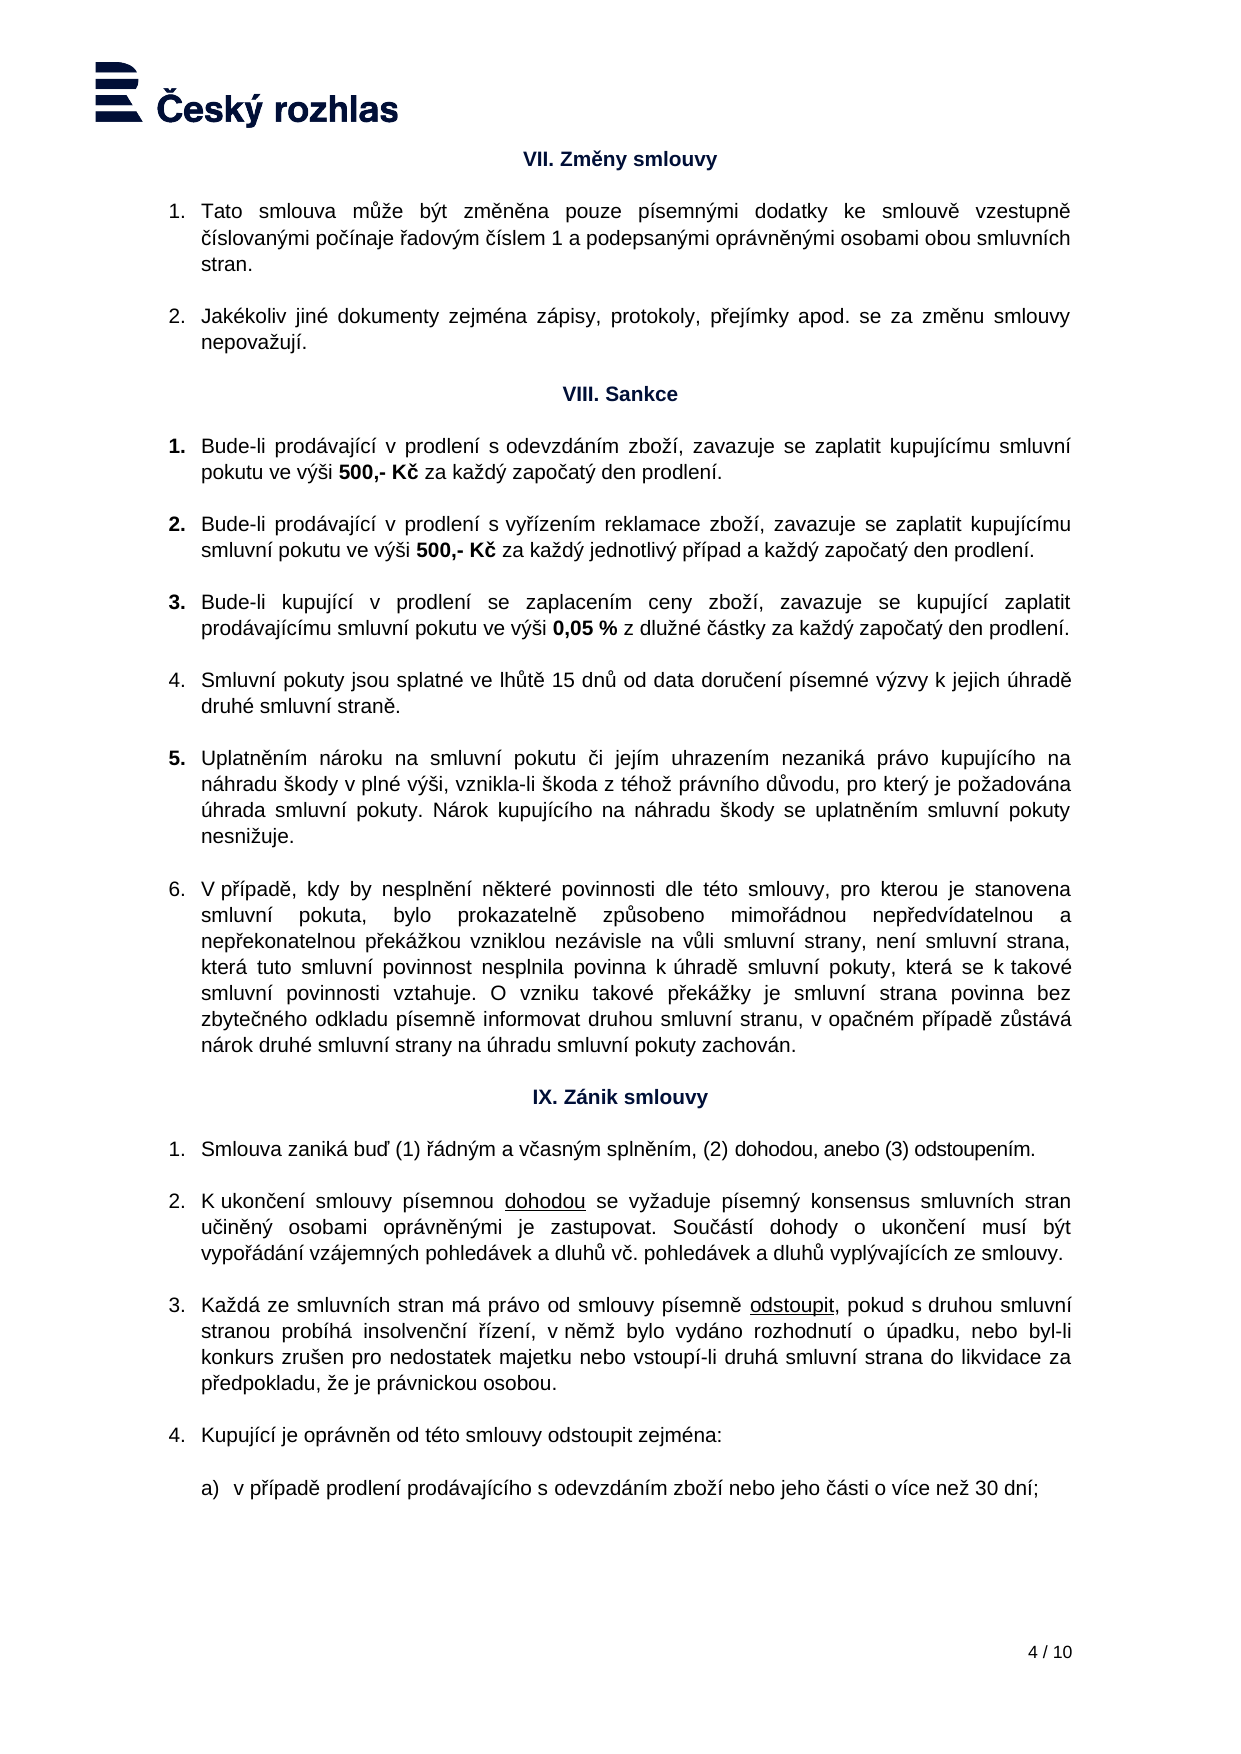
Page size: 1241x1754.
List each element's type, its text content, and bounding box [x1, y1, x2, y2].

list Každá ze smluvních stran má právo od smlouvy písemně odstoupit, pokud s druhou smluvní stranou probíhá insolvenční řízení, v němž bylo vydáno rozhodnutí o úpadku, nebo byl-li konkurs zrušen pro nedostatek majetku nebo vstoupí-li druhá smluvní strana do likvidace za předpokladu, že je právnickou osobou. [168, 1292, 1072, 1396]
list Tato smlouva může být změněna pouze písemnými dodatky ke smlouvě vzestupně číslovanými počínaje řadovým číslem 1 a podepsanými oprávněnými osobami obou smluvních stran. [168, 198, 1072, 276]
subtitle Sankce [168, 380, 1072, 406]
subtitle Zánik smlouvy [168, 1083, 1072, 1109]
list K ukončení smlouvy písemnou dohodou se vyžaduje písemný konsensus smluvních stran učiněný osobami oprávněnými je zastupovat. Součástí dohody o ukončení musí být vypořádání vzájemných pohledávek a dluhů vč. pohledávek a dluhů vyplývajících ze smlouvy. [168, 1188, 1072, 1266]
list Bude-li prodávající v prodlení s vyřízením reklamace zboží, zavazuje se zaplatit kupujícímu smluvní pokutu ve výši 500,- Kč za každý jednotlivý případ a každý započatý den prodlení. [168, 511, 1072, 563]
list Bude-li prodávající v prodlení s odevzdáním zboží, zavazuje se zaplatit kupujícímu smluvní pokutu ve výši 500,- Kč za každý započatý den prodlení. [168, 432, 1072, 484]
list Jakékoliv jiné dokumenty zejména zápisy, protokoly, přejímky apod. se za změnu smlouvy nepovažují. [168, 302, 1072, 354]
picture [95, 62, 398, 128]
list v případě prodlení prodávajícího s odevzdáním zboží nebo jeho části o více než 30 dní; [201, 1474, 1072, 1500]
list Uplatněním nároku na smluvní pokutu či jejím uhrazením nezaniká právo kupujícího na náhradu škody v plné výši, vznikla-li škoda z téhož právního důvodu, pro který je požadována úhrada smluvní pokuty. Nárok kupujícího na náhradu škody se uplatněním smluvní pokuty nesnižuje. [168, 745, 1072, 849]
list Kupující je oprávněn od této smlouvy odstoupit zejména: [168, 1422, 1072, 1448]
list V případě, kdy by nesplnění některé povinnosti dle této smlouvy, pro kterou je stanovena smluvní pokuta, bylo prokazatelně způsobeno mimořádnou nepředvídatelnou a nepřekonatelnou překážkou vzniklou nezávisle na vůli smluvní strany, není smluvní strana, která tuto smluvní povinnost nesplnila povinna k úhradě smluvní pokuty, která se k takové smluvní povinnosti vztahuje. O vzniku takové překážky je smluvní strana povinna bez zbytečného odkladu písemně informovat druhou smluvní stranu, v opačném případě zůstává nárok druhé smluvní strany na úhradu smluvní pokuty zachován. [168, 875, 1072, 1057]
list Smlouva zaniká buď (1) řádným a včasným splněním, (2) dohodou, anebo (3) odstoupením. [168, 1136, 1072, 1162]
list Bude-li kupující v prodlení se zaplacením ceny zboží, zavazuje se kupující zaplatit prodávajícímu smluvní pokutu ve výši 0,05 % z dlužné částky za každý započatý den prodlení. [168, 589, 1072, 641]
list Smluvní pokuty jsou splatné ve lhůtě 15 dnů od data doručení písemné výzvy k jejich úhradě druhé smluvní straně. [168, 667, 1072, 719]
subtitle Změny smlouvy [168, 146, 1072, 172]
